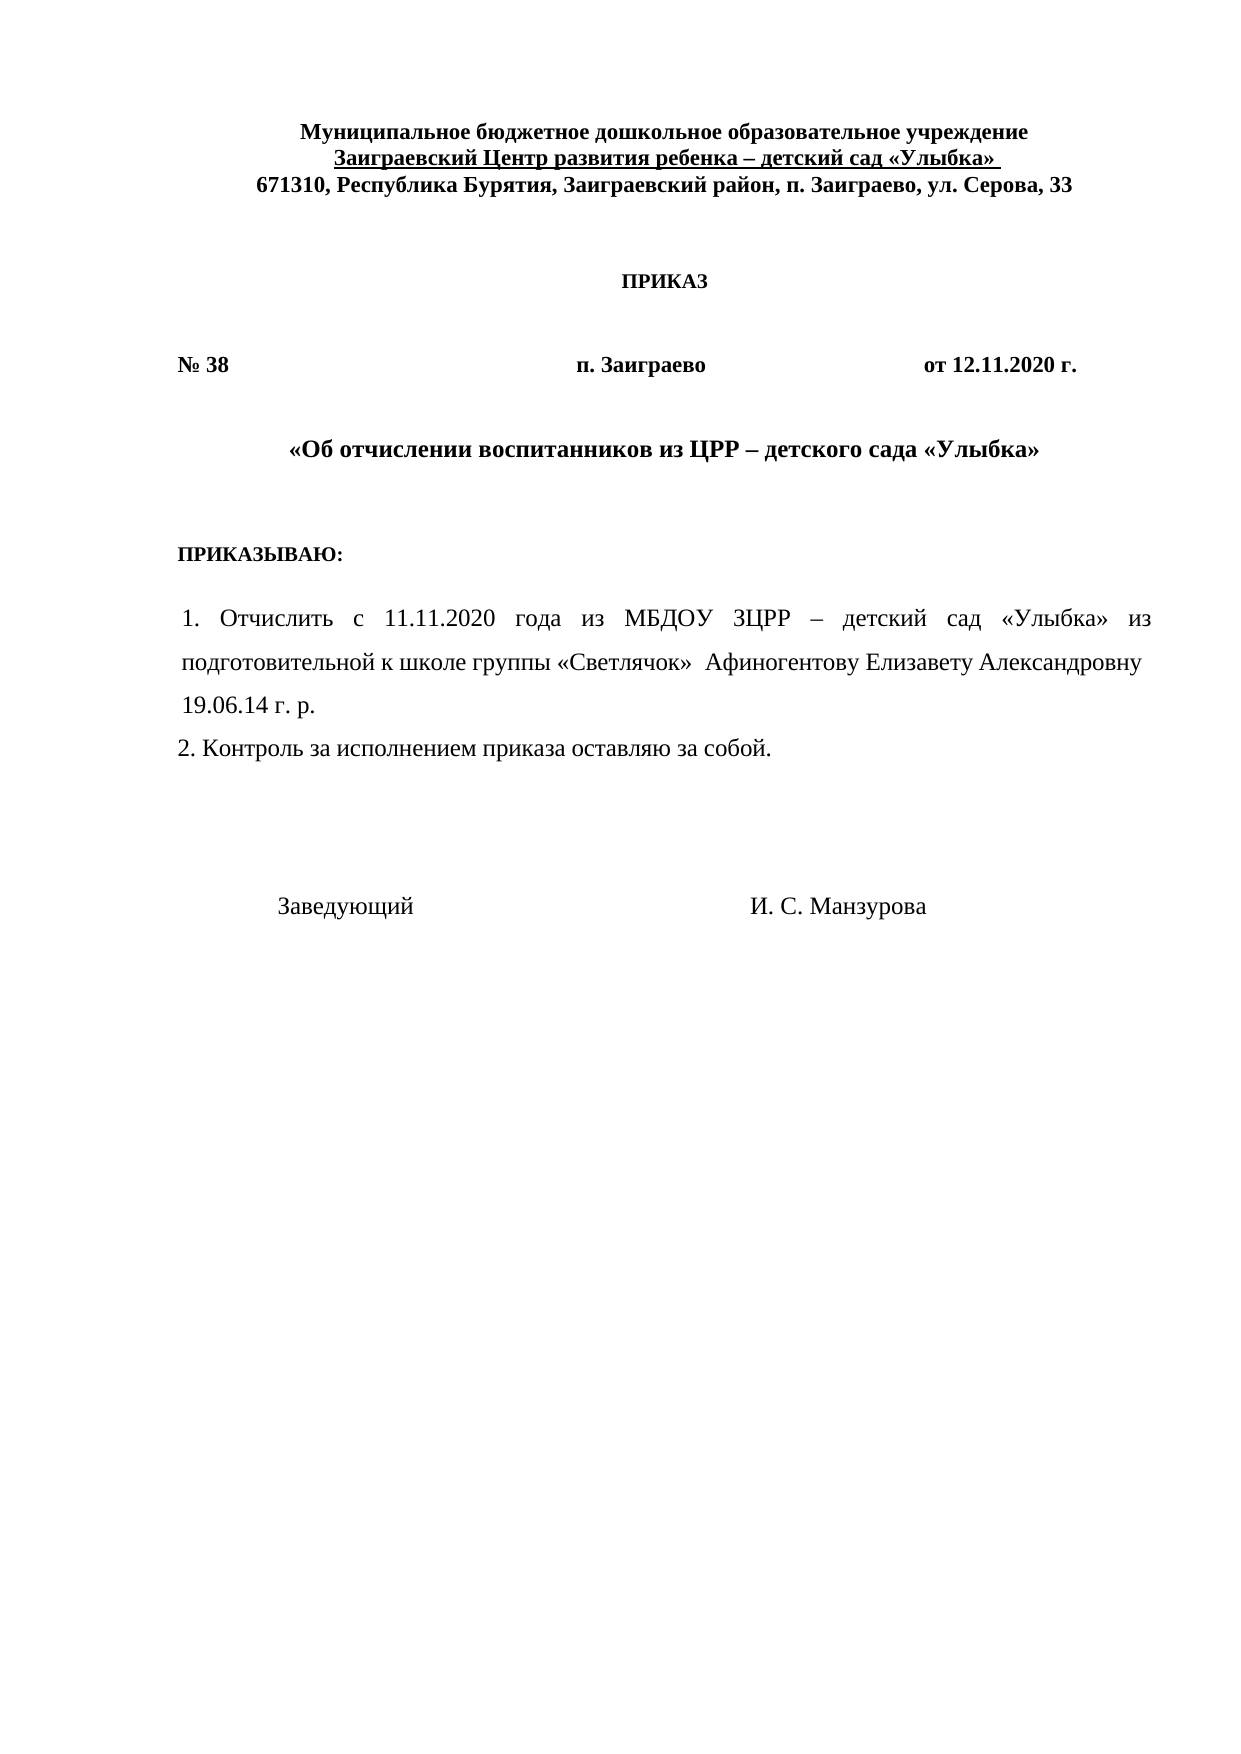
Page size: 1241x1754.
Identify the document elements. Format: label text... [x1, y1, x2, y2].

text 19.06.14 г. р. [181, 690, 1152, 718]
text Заведующий И. С. Манзурова [177, 891, 1152, 920]
text ПРИКАЗЫВАЮ: [177, 530, 1152, 566]
text ПРИКАЗ [177, 269, 1152, 293]
text Муниципальное бюджетное дошкольное образовательное учреждение [177, 118, 1152, 144]
text 2. Контроль за исполнением приказа оставляю за собой. [177, 733, 1152, 762]
text № 38 п. Заиграево от 12.11.2020 г. [177, 351, 1152, 377]
text 1. Отчислить с 11.11.2020 года из МБДОУ ЗЦРР – детский сад «Улыбка» из подготовительной к школе группы «Светлячок» Афиногентову Елизавету Александровну [181, 603, 1152, 675]
text «Об отчислении воспитанников из ЦРР – детского сада «Улыбка» [177, 434, 1152, 463]
text Заиграевский Центр развития ребенка – детский сад «Улыбка» [177, 144, 1152, 171]
text 671310, Республика Бурятия, Заиграевский район, п. Заиграево, ул. Серова, 33 [177, 171, 1152, 197]
